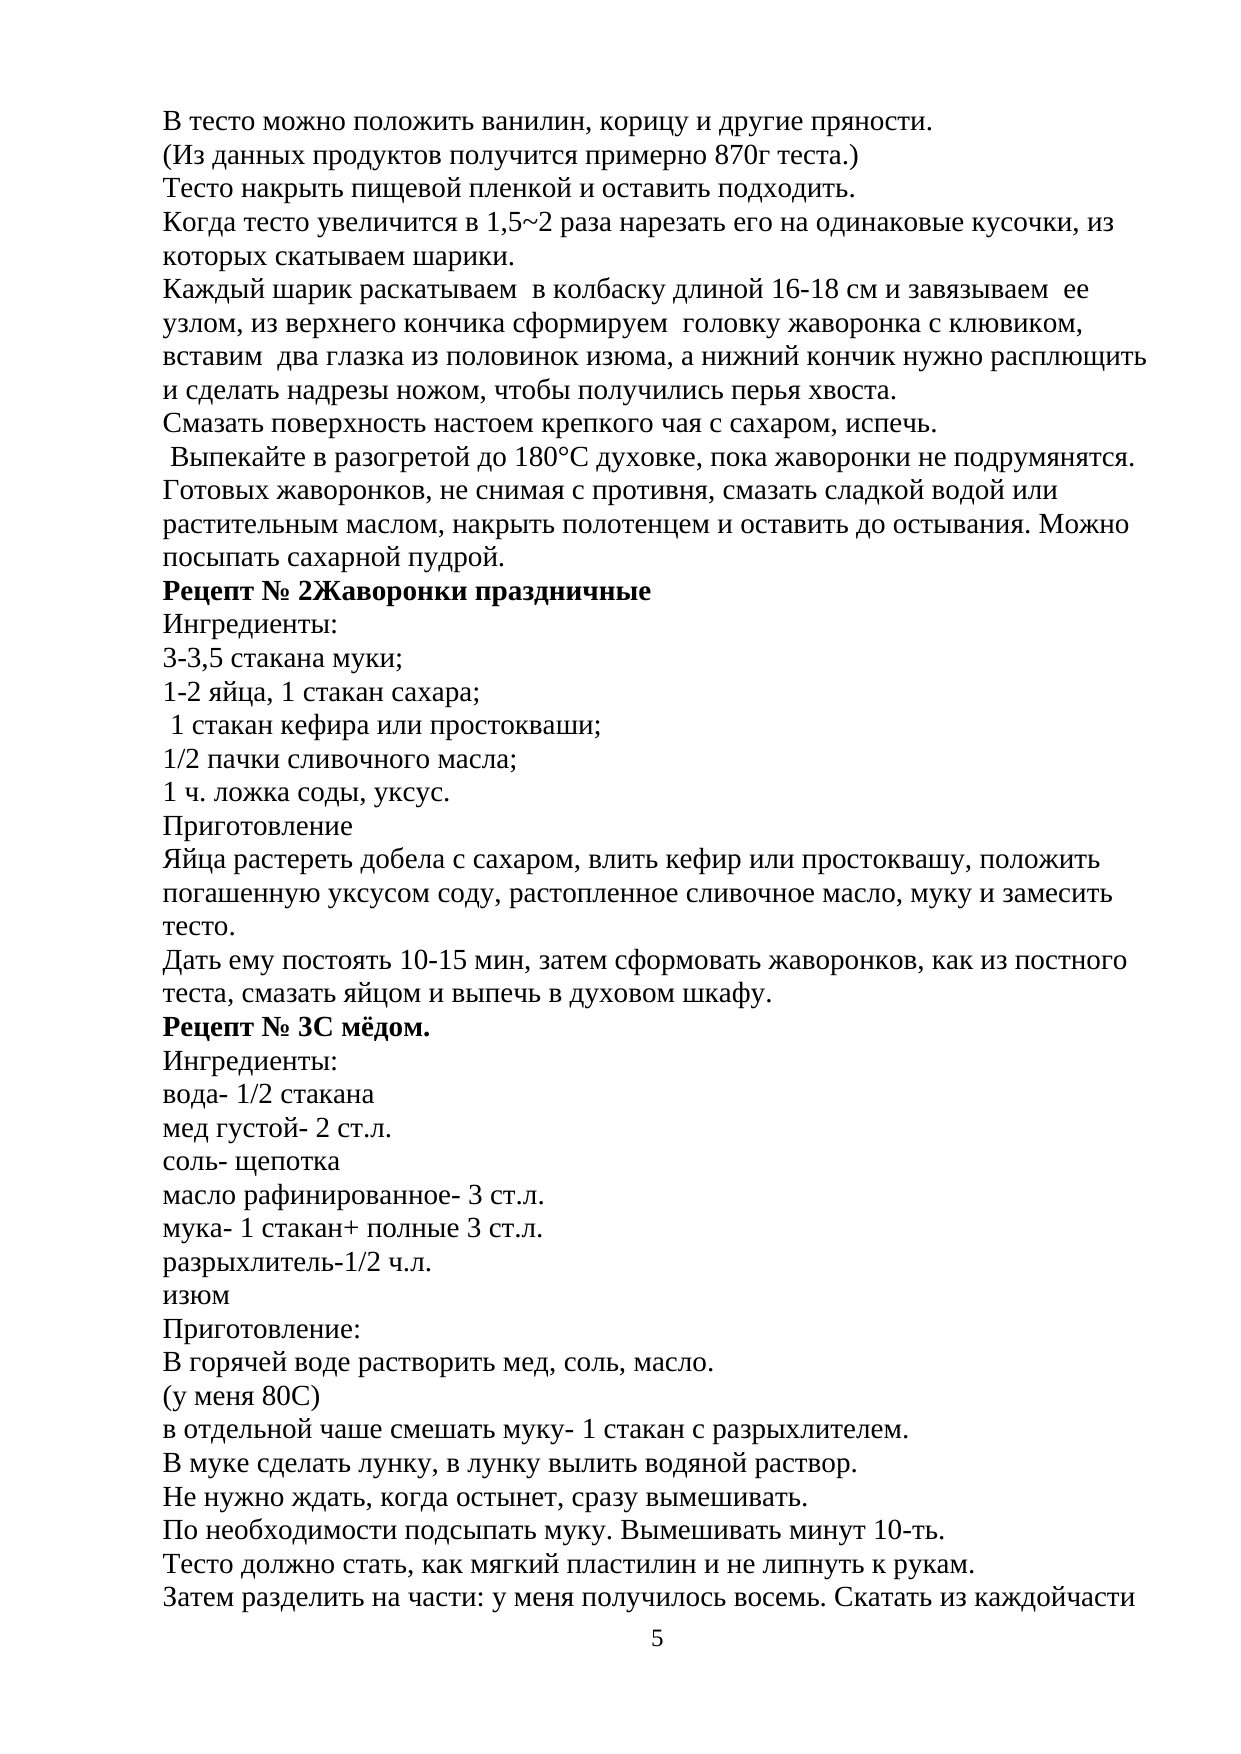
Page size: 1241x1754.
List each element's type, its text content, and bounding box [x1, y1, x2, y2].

text 1 стакан кефира или простокваши; [162, 707, 1152, 741]
text 1/2 пачки сливочного масла; [162, 741, 1152, 774]
text В тесто можно положить ванилин, корицу и другие пряности. (Из данных продуктов получится примерно 870г теста.) Тесто накрыть пищевой пленкой и оставить подходить. Когда тесто увеличится в 1,5~2 раза нарезать его на одинаковые кусочки, из которых скатываем шарики. [162, 103, 1152, 271]
text Рецепт № 2Жаворонки праздничные Ингредиенты: 3-3,5 стакана муки; [162, 573, 1152, 674]
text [162, 1009, 1152, 1613]
text 1 ч. ложка соды, уксус. Приготовление Яйца растереть добела с сахаром, влить кефир или простоквашу, положить погашенную уксусом соду, растопленное сливочное масло, муку и замесить тесто. Дать ему постоять 10-15 мин, затем сформовать жаворонков, как из постного теста, смазать яйцом и выпечь в духовом шкафу. [162, 774, 1152, 1009]
text Готовых жаворонков, не снимая с противня, смазать сладкой водой или растительным маслом, накрыть полотенцем и оставить до остывания. Можно посыпать сахарной пудрой. [162, 472, 1152, 573]
text Каждый шарик раскатываем в колбаску длиной 16-18 см и завязываем ее узлом, из верхнего кончика сформируем головку жаворонка с клювиком, вставим два глазка из половинок изюма, а нижний кончик нужно расплющить и сделать надрезы ножом, чтобы получились перья хвоста. Смазать поверхность настоем крепкого чая с сахаром, испечь. Выпекайте в разогретой до 180°С духовке, пока жаворонки не подрумянятся. [162, 271, 1152, 472]
text 1-2 яйца, 1 стакан сахара; [162, 674, 1152, 707]
